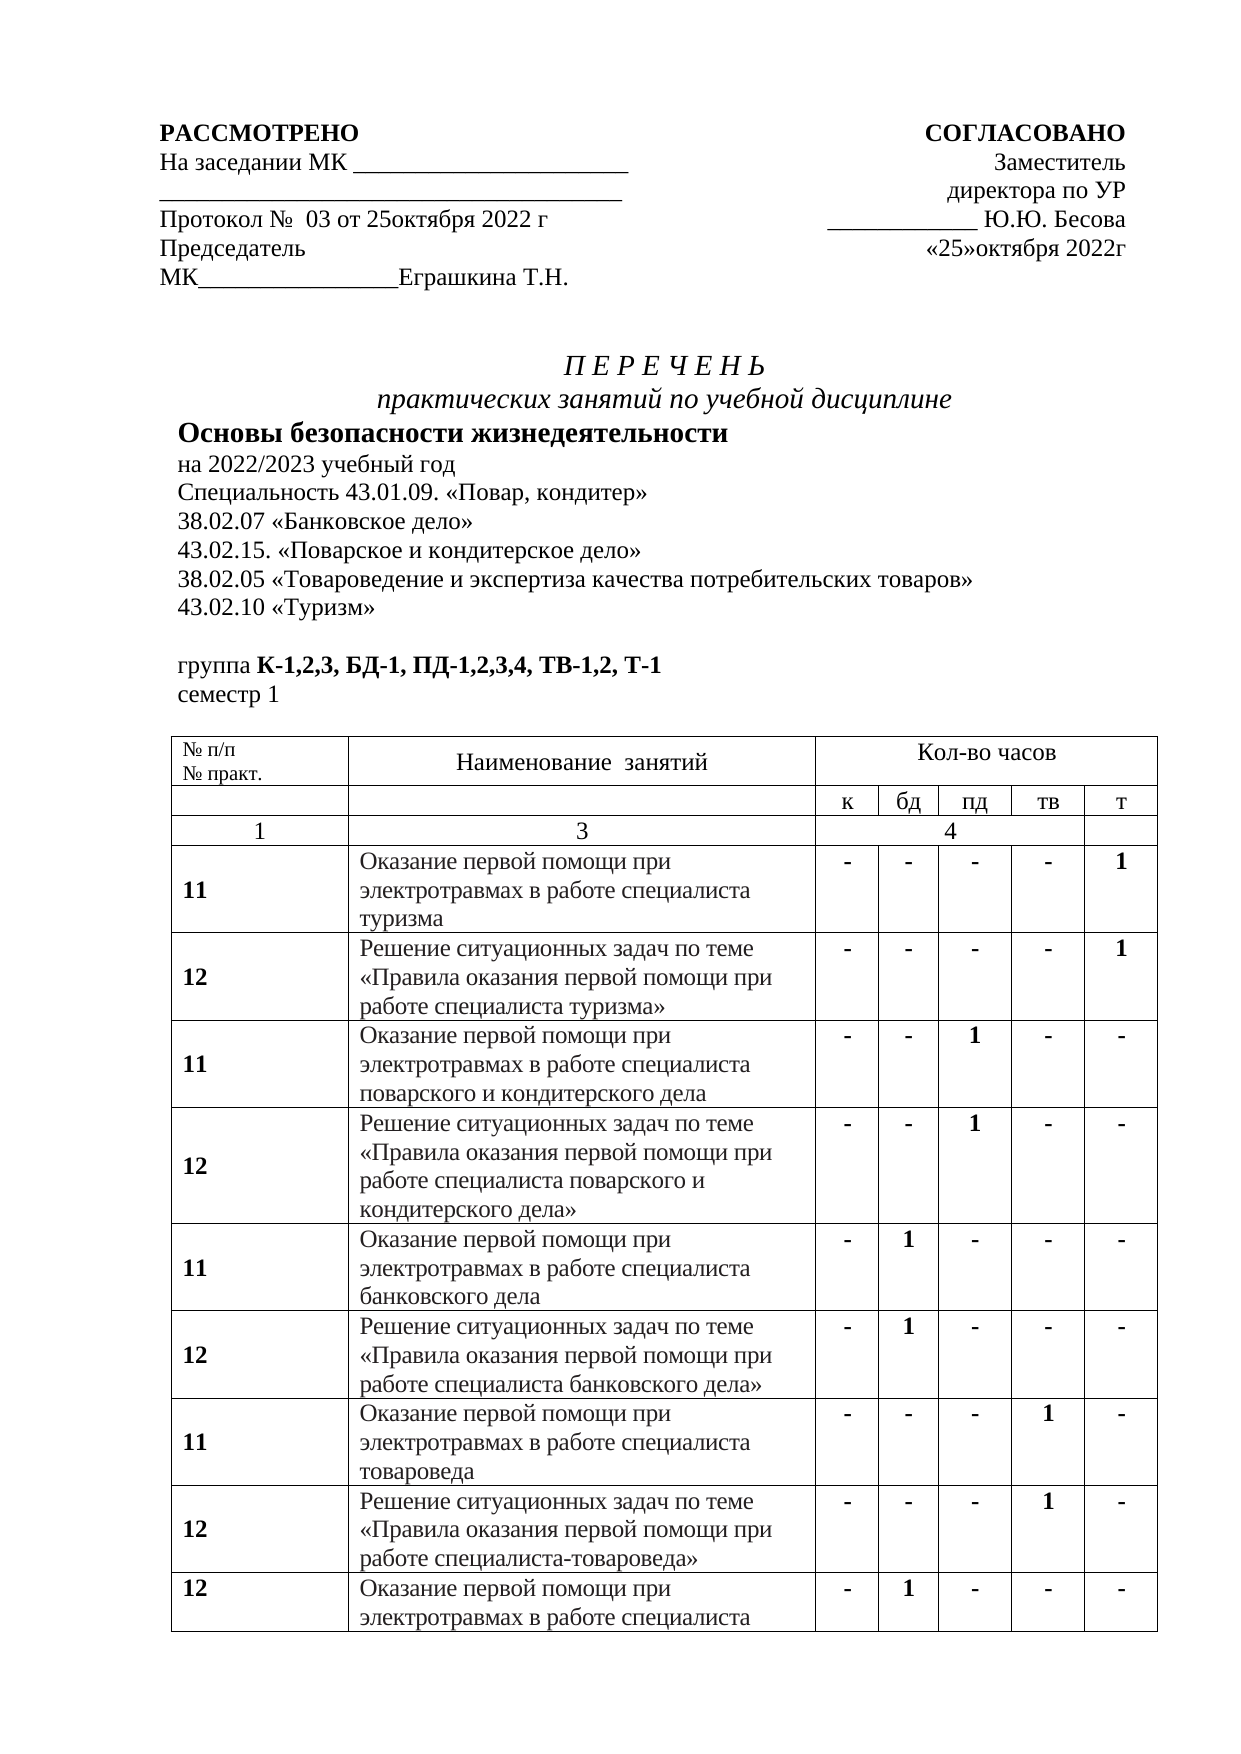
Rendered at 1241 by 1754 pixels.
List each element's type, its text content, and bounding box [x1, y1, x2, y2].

table_cell 11 [172, 1224, 348, 1310]
table_cell Решение ситуационных задач по теме «Правила оказания первой помощи при работе специалиста туризма» [349, 933, 815, 1019]
table_cell - [879, 1399, 938, 1485]
text практических занятий по учебной дисциплине [177, 382, 1152, 415]
table_cell - [1085, 1486, 1157, 1572]
table_header № п/п № практ. [172, 737, 348, 785]
table_cell - [939, 846, 1011, 932]
table_header Кол-во часов [816, 737, 1157, 785]
table_cell На заседании МК ______________________ _____________________________________ Протокол № 03 от 25октября 2022 г Председатель МК________________Еграшкина Т.Н. [148, 147, 646, 319]
table_cell 12 [172, 1108, 348, 1223]
table_header Наименование занятий [349, 737, 815, 785]
table_cell 1 [1012, 1486, 1084, 1572]
table_cell - [1085, 1108, 1157, 1223]
table_cell [172, 786, 348, 815]
text Основы безопасности жизнедеятельности [177, 415, 1152, 449]
table_cell - [1012, 1021, 1084, 1107]
text 43.02.15. «Поварское и кондитерское дело» [177, 535, 1152, 564]
text 43.02.10 «Туризм» [177, 592, 1152, 621]
table_cell - [879, 1108, 938, 1223]
table_cell - [816, 1108, 878, 1223]
table_cell - [1085, 1311, 1157, 1397]
table_cell Решение ситуационных задач по теме «Правила оказания первой помощи при работе специалиста банковского дела» [349, 1311, 815, 1397]
table_cell - [1012, 1311, 1084, 1397]
table_cell 1 [1012, 1399, 1084, 1485]
table_cell 11 [172, 1399, 348, 1485]
table_cell 1 [172, 816, 348, 845]
text П Е Р Е Ч Е Н Ь [177, 348, 1152, 382]
table_cell 1 [939, 1108, 1011, 1223]
table_cell к [816, 786, 878, 815]
table_cell - [879, 1486, 938, 1572]
table_cell - [1012, 933, 1084, 1019]
table_cell - [1085, 1399, 1157, 1485]
table_cell - [816, 846, 878, 932]
text семестр 1 [177, 679, 1152, 707]
table_cell 12 [172, 933, 348, 1019]
table_cell - [816, 1486, 878, 1572]
table_cell - [1085, 1021, 1157, 1107]
table_cell - [1012, 846, 1084, 932]
table_cell 12 [172, 1573, 348, 1631]
table_cell 1 [879, 1224, 938, 1310]
table_cell - [816, 1311, 878, 1397]
table_cell 11 [172, 846, 348, 932]
table_cell - [939, 1573, 1011, 1631]
table_cell 12 [172, 1486, 348, 1572]
table_cell 4 [816, 816, 1084, 845]
table_cell - [1012, 1108, 1084, 1223]
table_cell - [939, 1399, 1011, 1485]
table_cell - [1085, 1224, 1157, 1310]
table_header СОГЛАСОВАНО [646, 118, 1137, 147]
table_cell - [1085, 1573, 1157, 1631]
table_cell 3 [349, 816, 815, 845]
table_cell Решение ситуационных задач по теме «Правила оказания первой помощи при работе специалиста-товароведа» [349, 1486, 815, 1572]
table_cell [349, 786, 815, 815]
table_cell 12 [172, 1311, 348, 1397]
table_cell - [1012, 1573, 1084, 1631]
table_header РАССМОТРЕНО [148, 118, 646, 147]
table_cell - [816, 933, 878, 1019]
table_cell - [816, 1021, 878, 1107]
table_cell - [1012, 1224, 1084, 1310]
table_cell - [939, 1311, 1011, 1397]
table_cell - [879, 933, 938, 1019]
table_cell - [939, 1486, 1011, 1572]
text 38.02.07 «Банковское дело» [177, 506, 1152, 535]
table_cell бд [879, 786, 938, 815]
table_cell Оказание первой помощи при электротравмах в работе специалиста банковского дела [349, 1224, 815, 1310]
table_cell Оказание первой помощи при электротравмах в работе специалиста туризма [349, 846, 815, 932]
table_cell Оказание первой помощи при электротравмах в работе специалиста поварского и кондитерского дела [349, 1021, 815, 1107]
table_cell 1 [879, 1311, 938, 1397]
table_cell - [879, 846, 938, 932]
text Специальность 43.01.09. «Повар, кондитер» [177, 477, 1152, 506]
table_cell [1085, 816, 1157, 845]
table_cell 1 [879, 1573, 938, 1631]
table_cell 1 [939, 1021, 1011, 1107]
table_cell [349, 1573, 815, 1631]
table_cell Решение ситуационных задач по теме «Правила оказания первой помощи при работе специалиста поварского и кондитерского дела» [349, 1108, 815, 1223]
table_cell - [879, 1021, 938, 1107]
text группа К-1,2,3, БД-1, ПД-1,2,3,4, ТВ-1,2, Т-1 [177, 650, 1152, 679]
table_cell - [939, 1224, 1011, 1310]
table_cell Оказание первой помощи при электротравмах в работе специалиста товароведа [349, 1399, 815, 1485]
table_cell 1 [1085, 933, 1157, 1019]
text 38.02.05 «Товароведение и экспертиза качества потребительских товаров» [177, 564, 1152, 592]
table_cell - [939, 933, 1011, 1019]
table_cell 1 [1085, 846, 1157, 932]
text на 2022/2023 учебный год [177, 449, 1152, 477]
table_cell пд [939, 786, 1011, 815]
table_cell тв [1012, 786, 1084, 815]
table_cell - [816, 1573, 878, 1631]
table_cell - [816, 1224, 878, 1310]
table_cell Заместитель директора по УР ____________ Ю.Ю. Бесова «25»октября 2022г [646, 147, 1137, 319]
table_cell 11 [172, 1021, 348, 1107]
table_cell - [816, 1399, 878, 1485]
table_cell т [1085, 786, 1157, 815]
